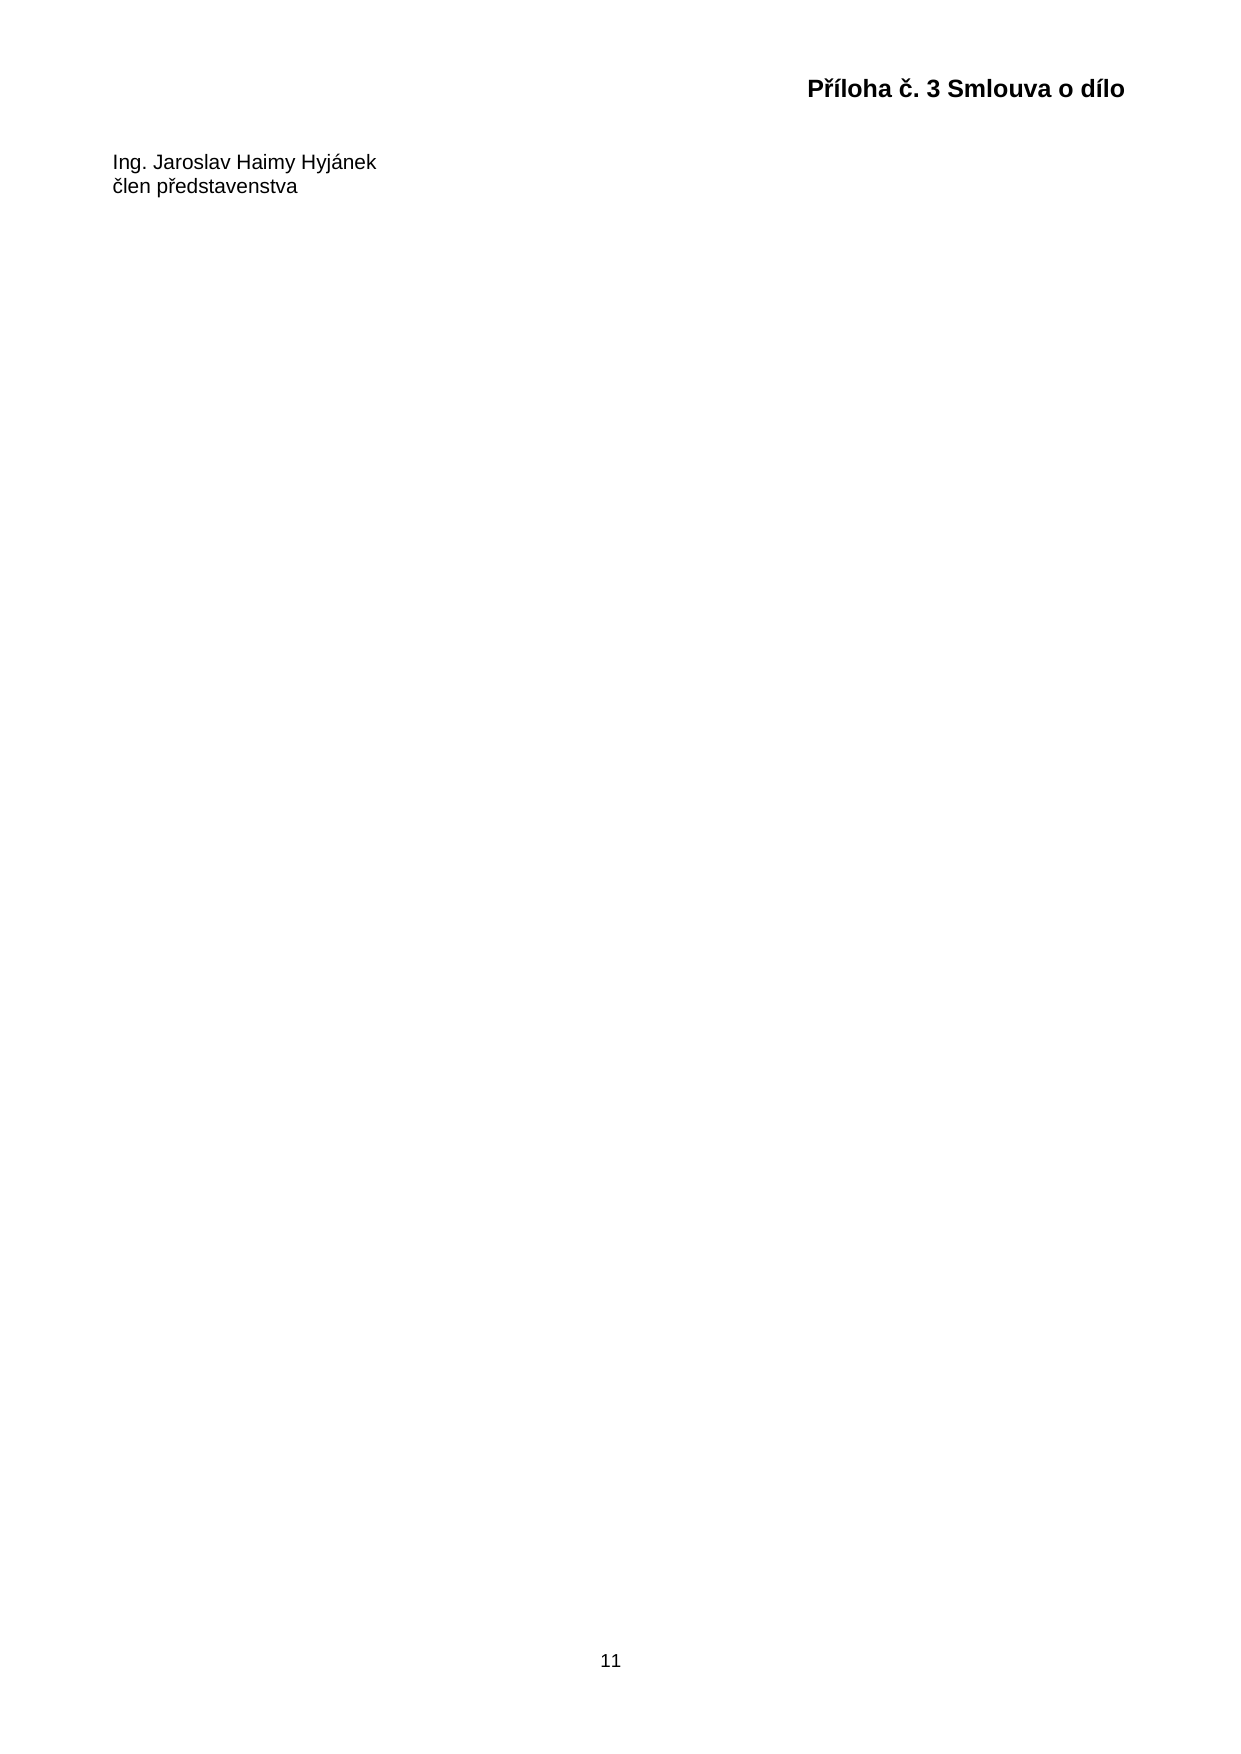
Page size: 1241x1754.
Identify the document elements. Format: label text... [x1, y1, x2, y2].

text Ing. Jaroslav Haimy Hyjánek [112, 150, 1125, 174]
text člen představenstva [112, 174, 1125, 198]
